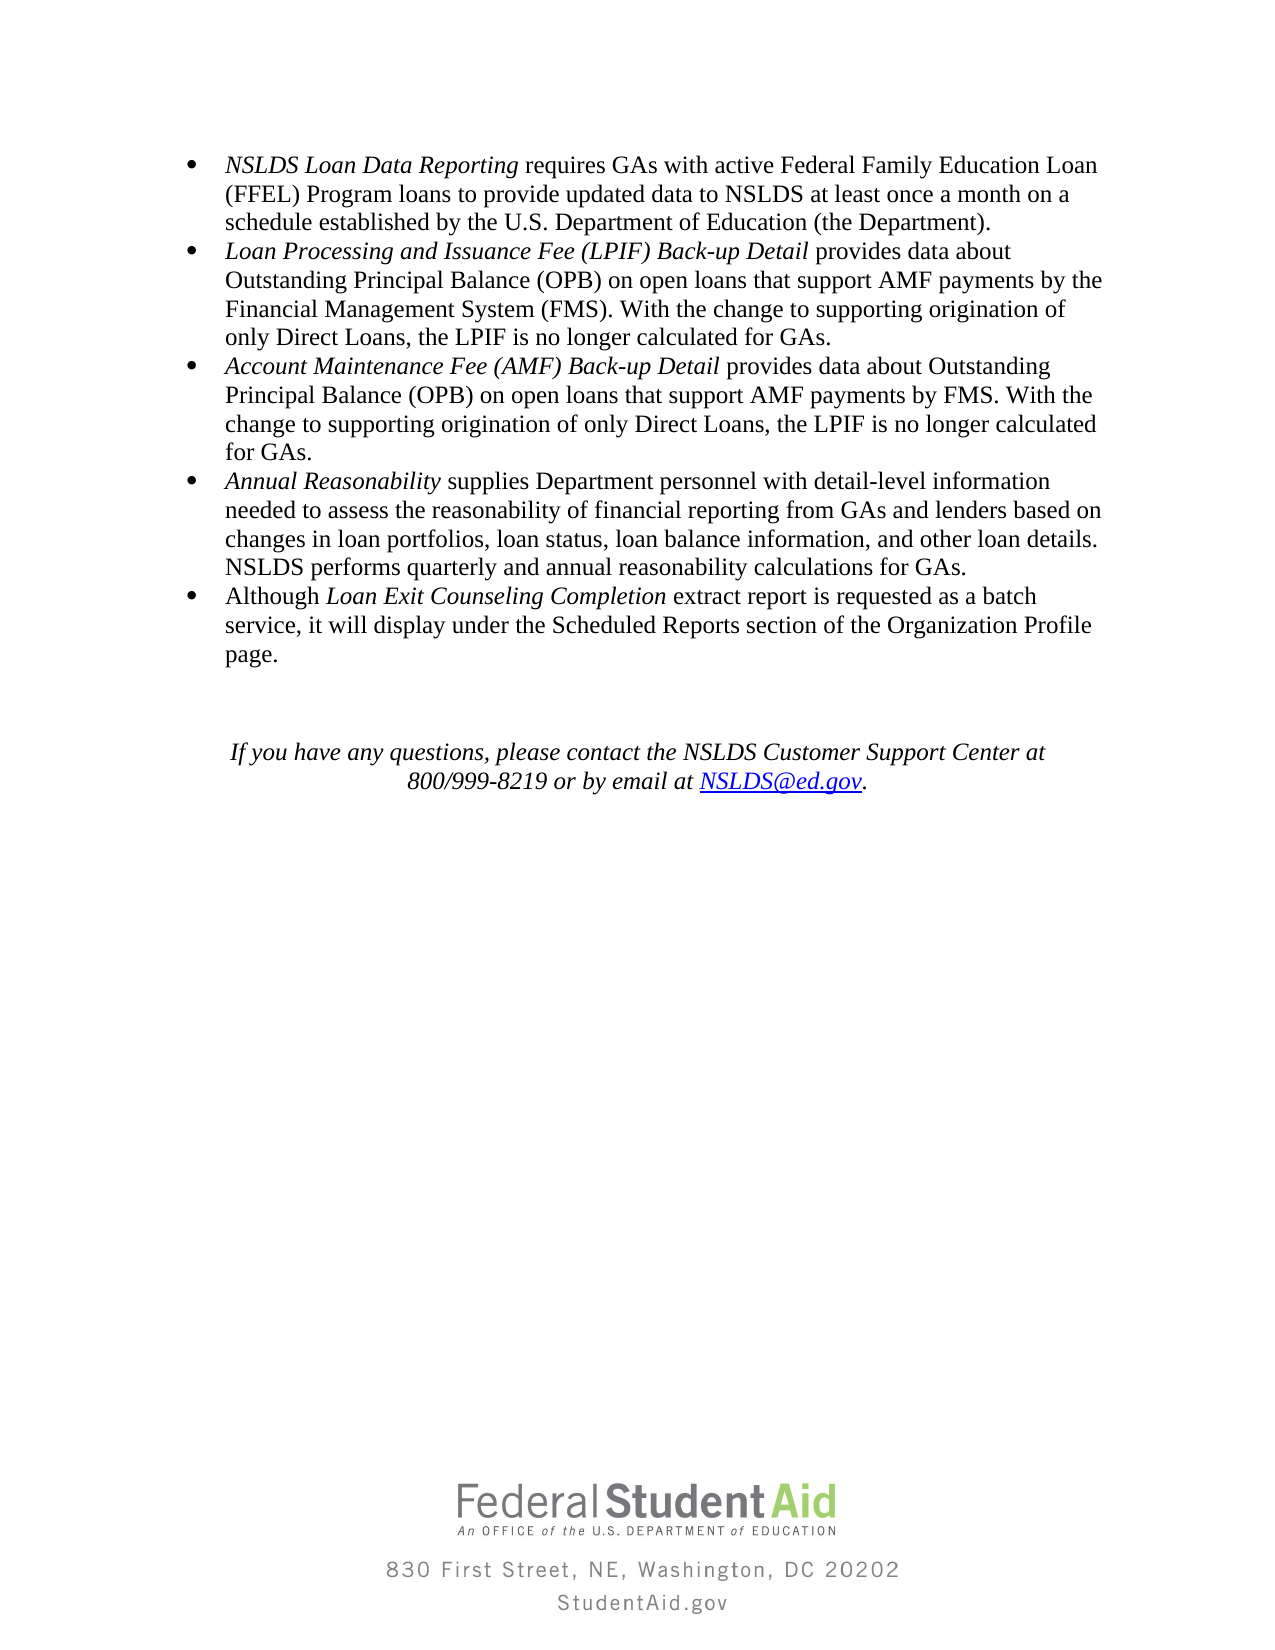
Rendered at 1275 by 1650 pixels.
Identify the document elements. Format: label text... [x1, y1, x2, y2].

text 800/999-8219 or by email at NSLDS@ed.gov. [150, 766, 1125, 795]
subtitle If you have any questions, please contact the NSLDS Customer Support Center at [150, 737, 1125, 766]
list Loan Processing and Issuance Fee (LPIF) Back-up Detail provides data about Outstanding Principal Balance (OPB) on open loans that support AMF payments by the Financial Management System (FMS). With the change to supporting origination of only Direct Loans, the LPIF is no longer calculated for GAs. [187, 236, 1116, 351]
list Although Loan Exit Counseling Completion extract report is requested as a batch service, it will display under the Scheduled Reports section of the Organization Profile page. [187, 581, 1116, 667]
list NSLDS Loan Data Reporting requires GAs with active Federal Family Education Loan (FFEL) Program loans to provide updated data to NSLDS at least once a month on a schedule established by the U.S. Department of Education (the Department). [187, 150, 1116, 236]
list Annual Reasonability supplies Department personnel with detail-level information needed to assess the reasonability of financial reporting from GAs and lenders based on changes in loan portfolios, loan status, loan balance information, and other loan details. NSLDS performs quarterly and annual reasonability calculations for GAs. [187, 466, 1116, 581]
list Account Maintenance Fee (AMF) Back-up Detail provides data about Outstanding Principal Balance (OPB) on open loans that support AMF payments by FMS. With the change to supporting origination of only Direct Loans, the LPIF is no longer calculated for GAs. [187, 351, 1116, 466]
picture [1, 1452, 1275, 1636]
